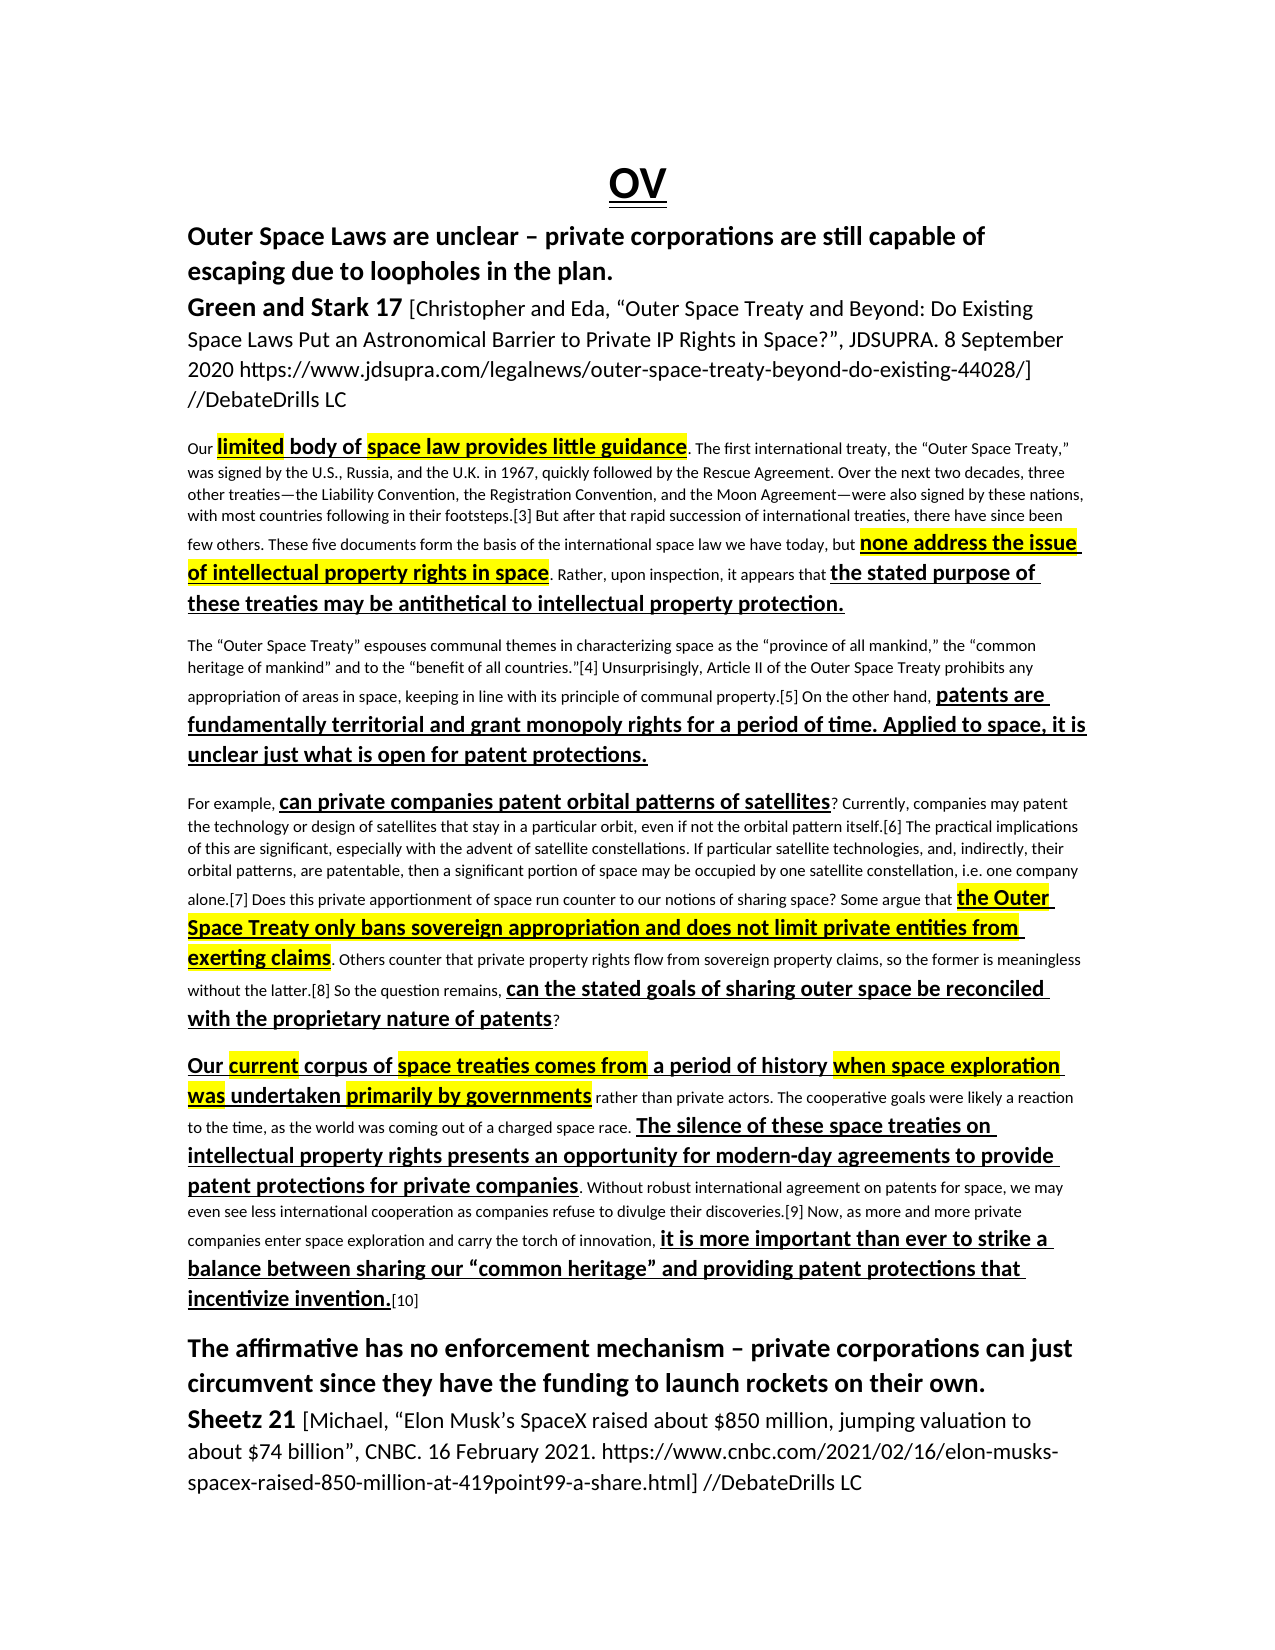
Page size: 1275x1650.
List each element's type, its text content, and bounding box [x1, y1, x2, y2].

subtitle The affirmative has no enforcement mechanism – private corporations can just circumvent since they have the funding to launch rockets on their own. [187, 1331, 1087, 1399]
text Green and Stark 17 [Christopher and Eda, “Outer Space Treaty and Beyond: Do Existing Space Laws Put an Astronomical Barrier to Private IP Rights in Space?”, JDSUPRA. 8 September 2020 https://www.jdsupra.com/legalnews/outer-space-treaty-beyond-do-existing-44028/] //DebateDrills LC [187, 290, 1087, 413]
text The “Outer Space Treaty” espouses communal themes in characterizing space as the “province of all mankind,” the “common heritage of mankind” and to the “benefit of all countries.”[4] Unsurprisingly, Article II of the Outer Space Treaty prohibits any appropriation of areas in space, keeping in line with its principle of communal property.[5] On the other hand, patents are fundamentally territorial and grant monopoly rights for a period of time. Applied to space, it is unclear just what is open for patent protections. [187, 636, 1087, 734]
text Our limited body of space law provides little guidance. The first international treaty, the “Outer Space Treaty,” was signed by the U.S., Russia, and the U.K. in 1967, quickly followed by the Rescue Agreement. Over the next two decades, three other treaties—the Liability Convention, the Registration Convention, and the Moon Agreement—were also signed by these nations, with most countries following in their footsteps.[3] But after that rapid succession of international treaties, there have since been few others. These five documents form the basis of the international space law we have today, but none address the issue of intellectual property rights in space. Rather, upon inspection, it appears that the stated purpose of these treaties may be antithetical to intellectual property protection. [187, 432, 1087, 617]
subtitle Outer Space Laws are unclear – private corporations are still capable of escaping due to loopholes in the plan. [187, 219, 1087, 287]
text Sheetz 21 [Michael, “Elon Musk’s SpaceX raised about $850 million, jumping valuation to about $74 billion”, CNBC. 16 February 2021. https://www.cnbc.com/2021/02/16/elon-musks-spacex-raised-850-million-at-419point99-a-share.html] //DebateDrills LC [187, 1402, 1087, 1496]
text For example, can private companies patent orbital patterns of satellites? Currently, companies may patent the technology or design of satellites that stay in a particular orbit, even if not the orbital pattern itself.[6] The practical implications of this are significant, especially with the advent of satellite constellations. If particular satellite technologies, and, indirectly, their orbital patterns, are patentable, then a significant portion of space may be occupied by one satellite constellation, i.e. one company alone.[7] Does this private apportionment of space run counter to our notions of sharing space? Some argue that the Outer Space Treaty only bans sovereign appropriation and does not limit private entities from exerting claims. Others counter that private property rights flow from sovereign property claims, so the former is meaningless without the latter.[8] So the question remains, can the stated goals of sharing outer space be reconciled with the proprietary nature of patents? [187, 787, 1087, 1032]
text Our current corpus of space treaties comes from a period of history when space exploration was undertaken primarily by governments rather than private actors. The cooperative goals were likely a reaction to the time, as the world was coming out of a charged space race. The silence of these space treaties on intellectual property rights presents an opportunity for modern-day agreements to provide patent protections for private companies. Without robust international agreement on patents for space, we may even see less international cooperation as companies refuse to divulge their discoveries.[9] Now, as more and more private companies enter space exploration and carry the torch of innovation, it is more important than ever to strike a balance between sharing our “common heritage” and providing patent protections that incentivize invention.[10] [187, 1051, 1087, 1312]
subtitle OV [187, 154, 1087, 210]
